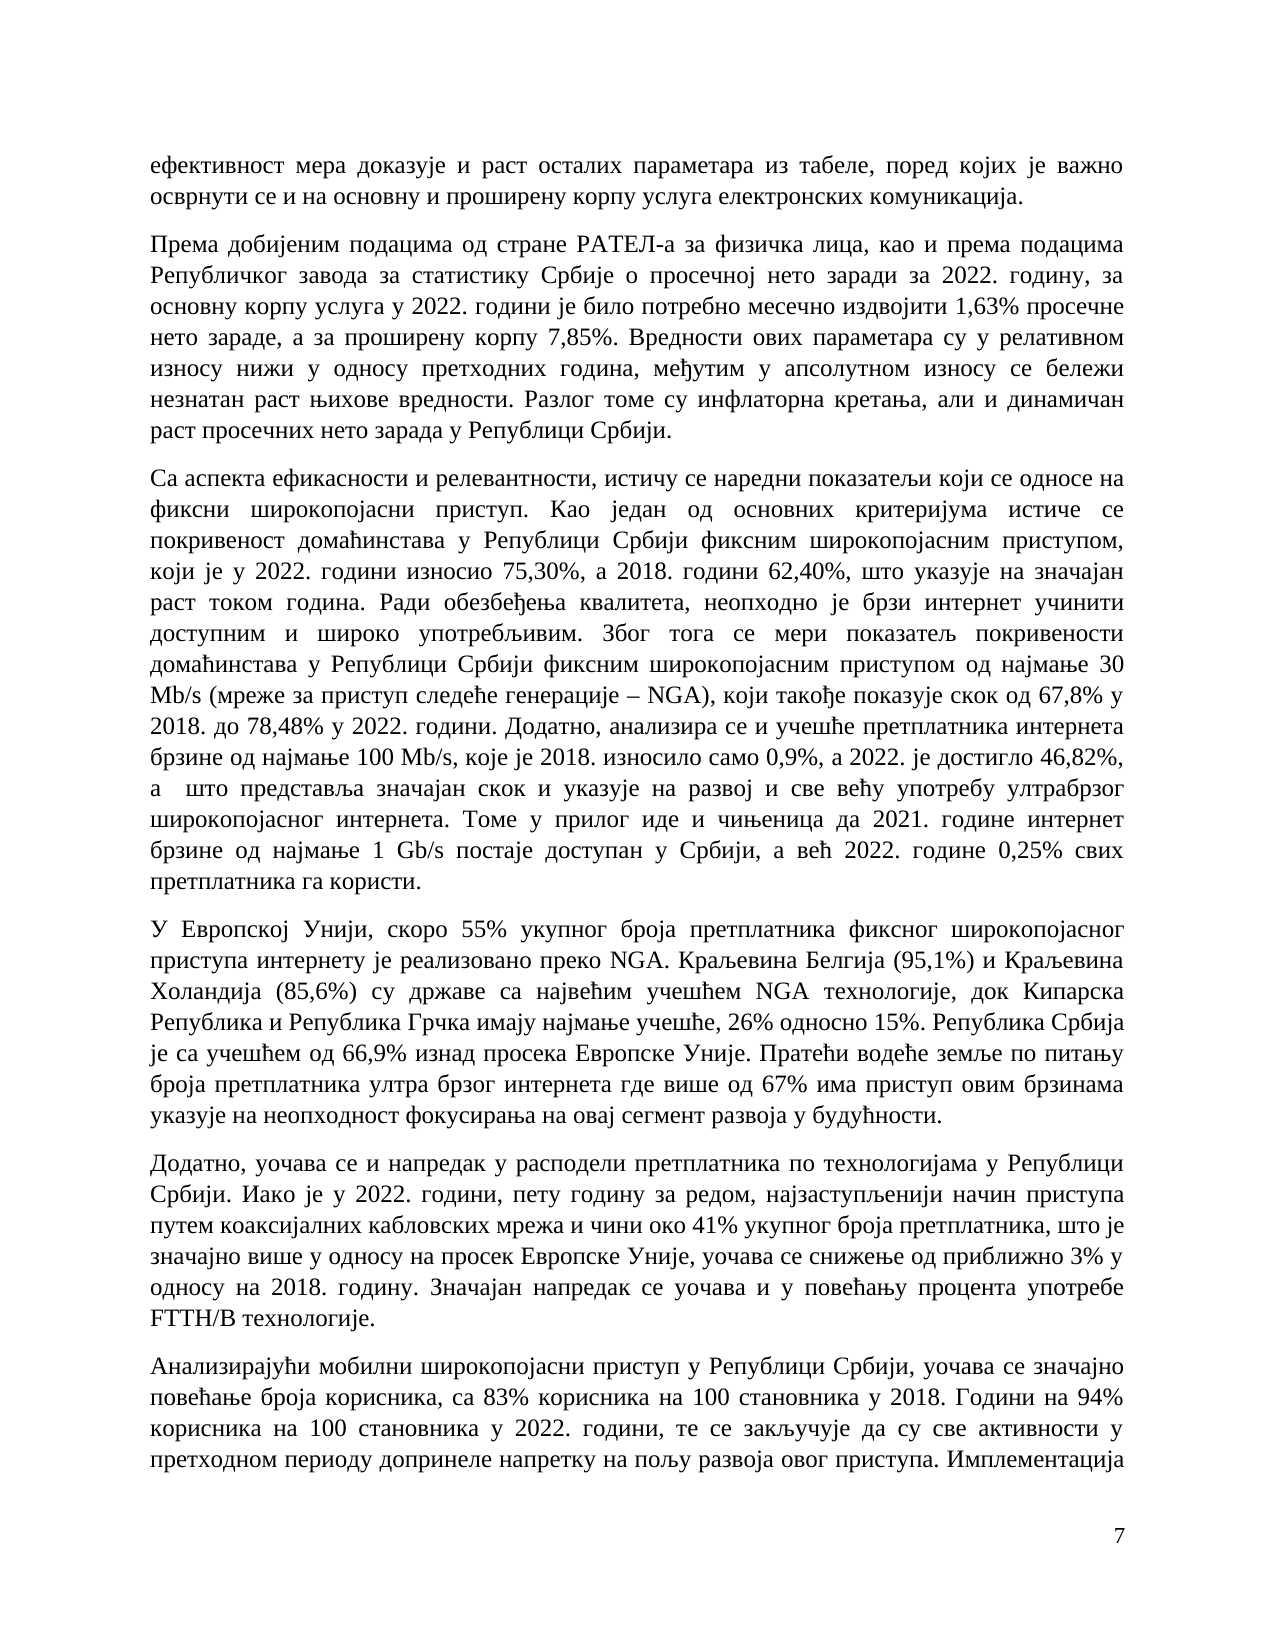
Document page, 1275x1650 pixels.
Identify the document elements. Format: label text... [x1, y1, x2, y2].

text Додатно, уочава се и напредак у расподели претплатника по технологијама у Републици Србији. Иако је у 2022. години, пету годину за редом, најзаступљенији начин приступа путем коаксијалних кабловских мрежа и чини око 41% укупног броја претплатника, што је значајно више у односу на просек Европске Уније, уочава се снижење од приближно 3% у односу на 2018. годину. Значајан напредак се уочава и у повећању процента употребе FTTH/B технологије. [150, 1301, 1125, 1332]
text Приказани подаци јасно показују да су предузете мере биле ефективне у претходном периоду јер се повећао број претплатника фиксне широкопојасне интернет мреже, док се број претплатника традиционалне фиксне телефонске мреже значајно смањио. Додатно ефективност мера доказује и раст осталих параметара из табеле, поред којих је важно осврнути се и на основну и проширену корпу услуга електронских комуникација. [150, 179, 1125, 210]
